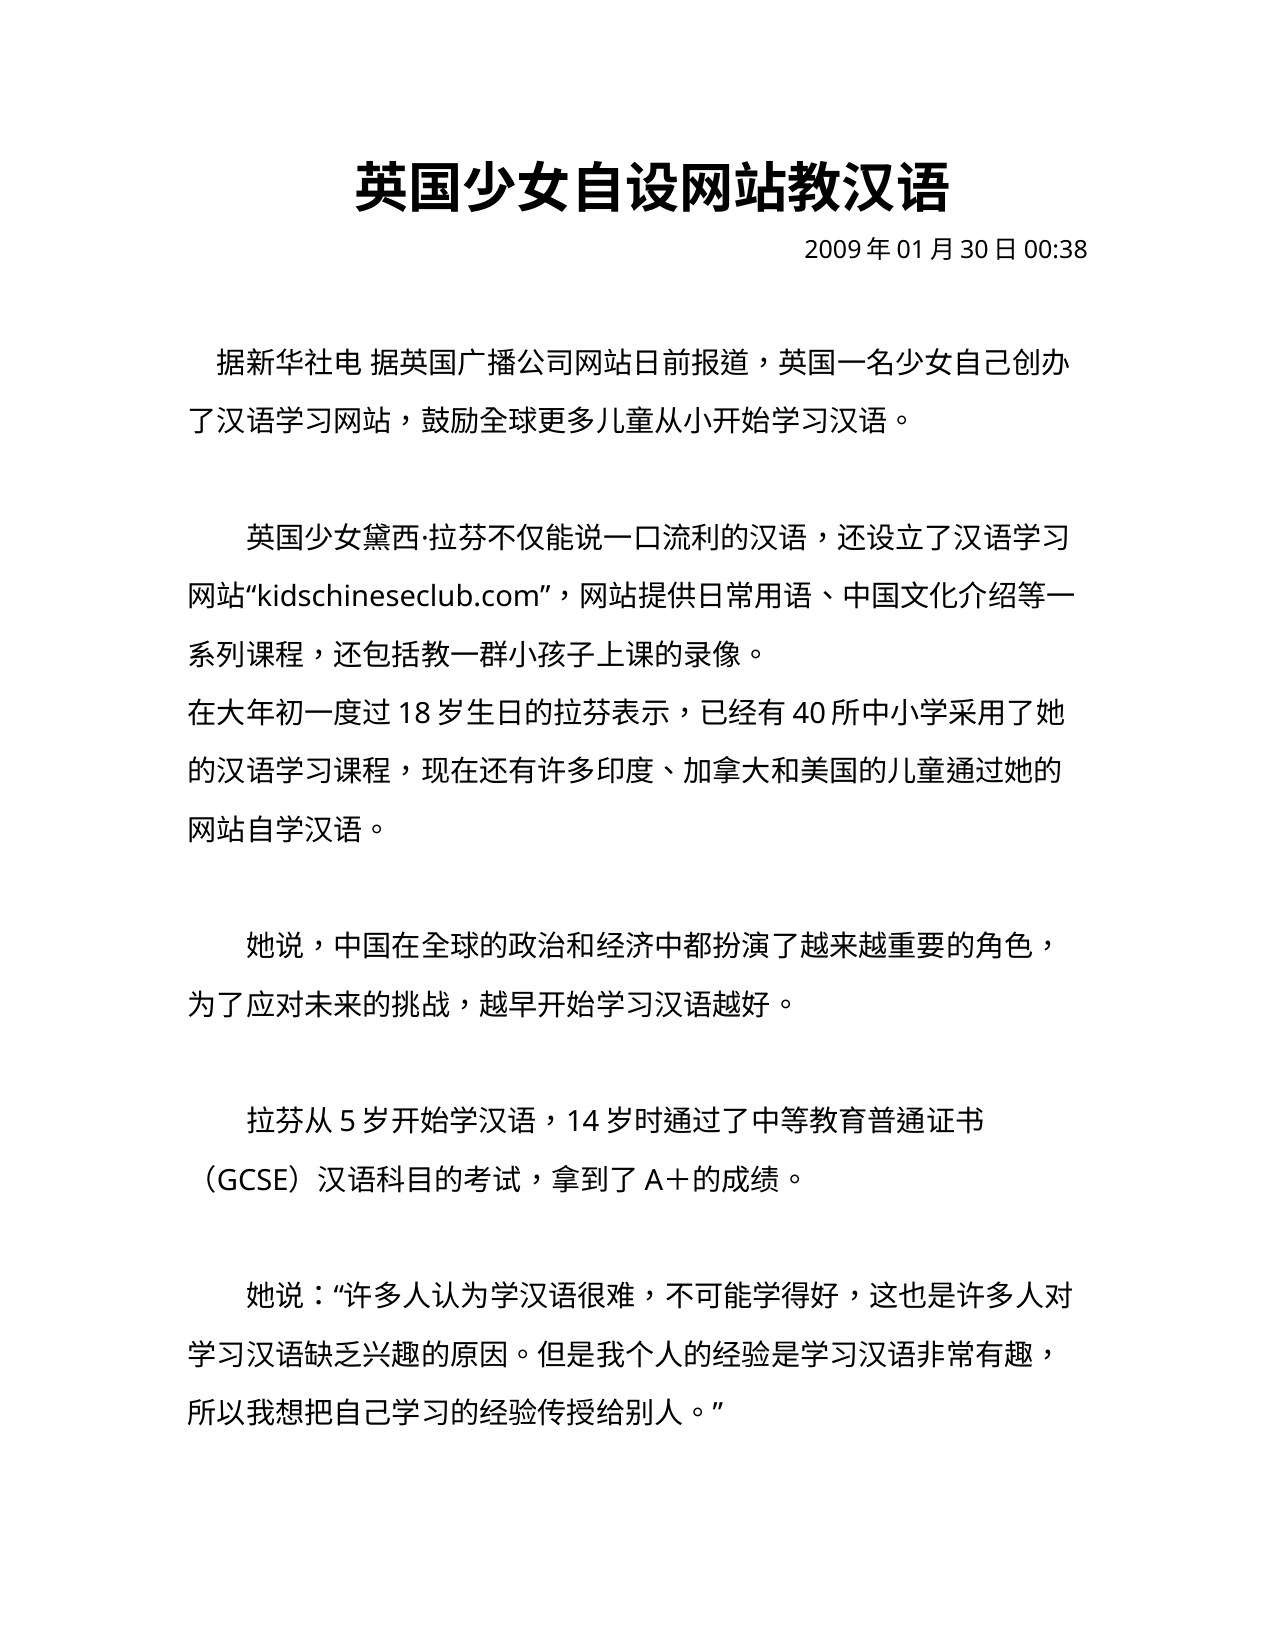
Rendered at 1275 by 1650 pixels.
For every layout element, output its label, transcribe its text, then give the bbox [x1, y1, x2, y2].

text 她说，中国在全球的政治和经济中都扮演了越来越重要的角色，为了应对未来的挑战，越早开始学习汉语越好。 [187, 907, 1087, 1024]
text 她说：“许多人认为学汉语很难，不可能学得好，这也是许多人对学习汉语缺乏兴趣的原因。但是我个人的经验是学习汉语非常有趣，所以我想把自己学习的经验传授给别人。” [187, 1257, 1087, 1432]
text 英国少女黛西·拉芬不仅能说一口流利的汉语，还设立了汉语学习网站“kidschineseclub.com”，网站提供日常用语、中国文化介绍等一系列课程，还包括教一群小孩子上课的录像。 [187, 499, 1087, 674]
text 在大年初一度过18岁生日的拉芬表示，已经有40所中小学采用了她的汉语学习课程，现在还有许多印度、加拿大和美国的儿童通过她的网站自学汉语。 [187, 674, 1087, 849]
text 据新华社电 据英国广播公司网站日前报道，英国一名少女自己创办了汉语学习网站，鼓励全球更多儿童从小开始学习汉语。 [187, 324, 1087, 440]
text 拉芬从5岁开始学汉语，14岁时通过了中等教育普通证书（GCSE）汉语科目的考试，拿到了A＋的成绩。 [187, 1082, 1087, 1199]
text 英国少女自设网站教汉语 [187, 150, 1087, 224]
text 2009年01月30日00:38 [187, 224, 1087, 265]
